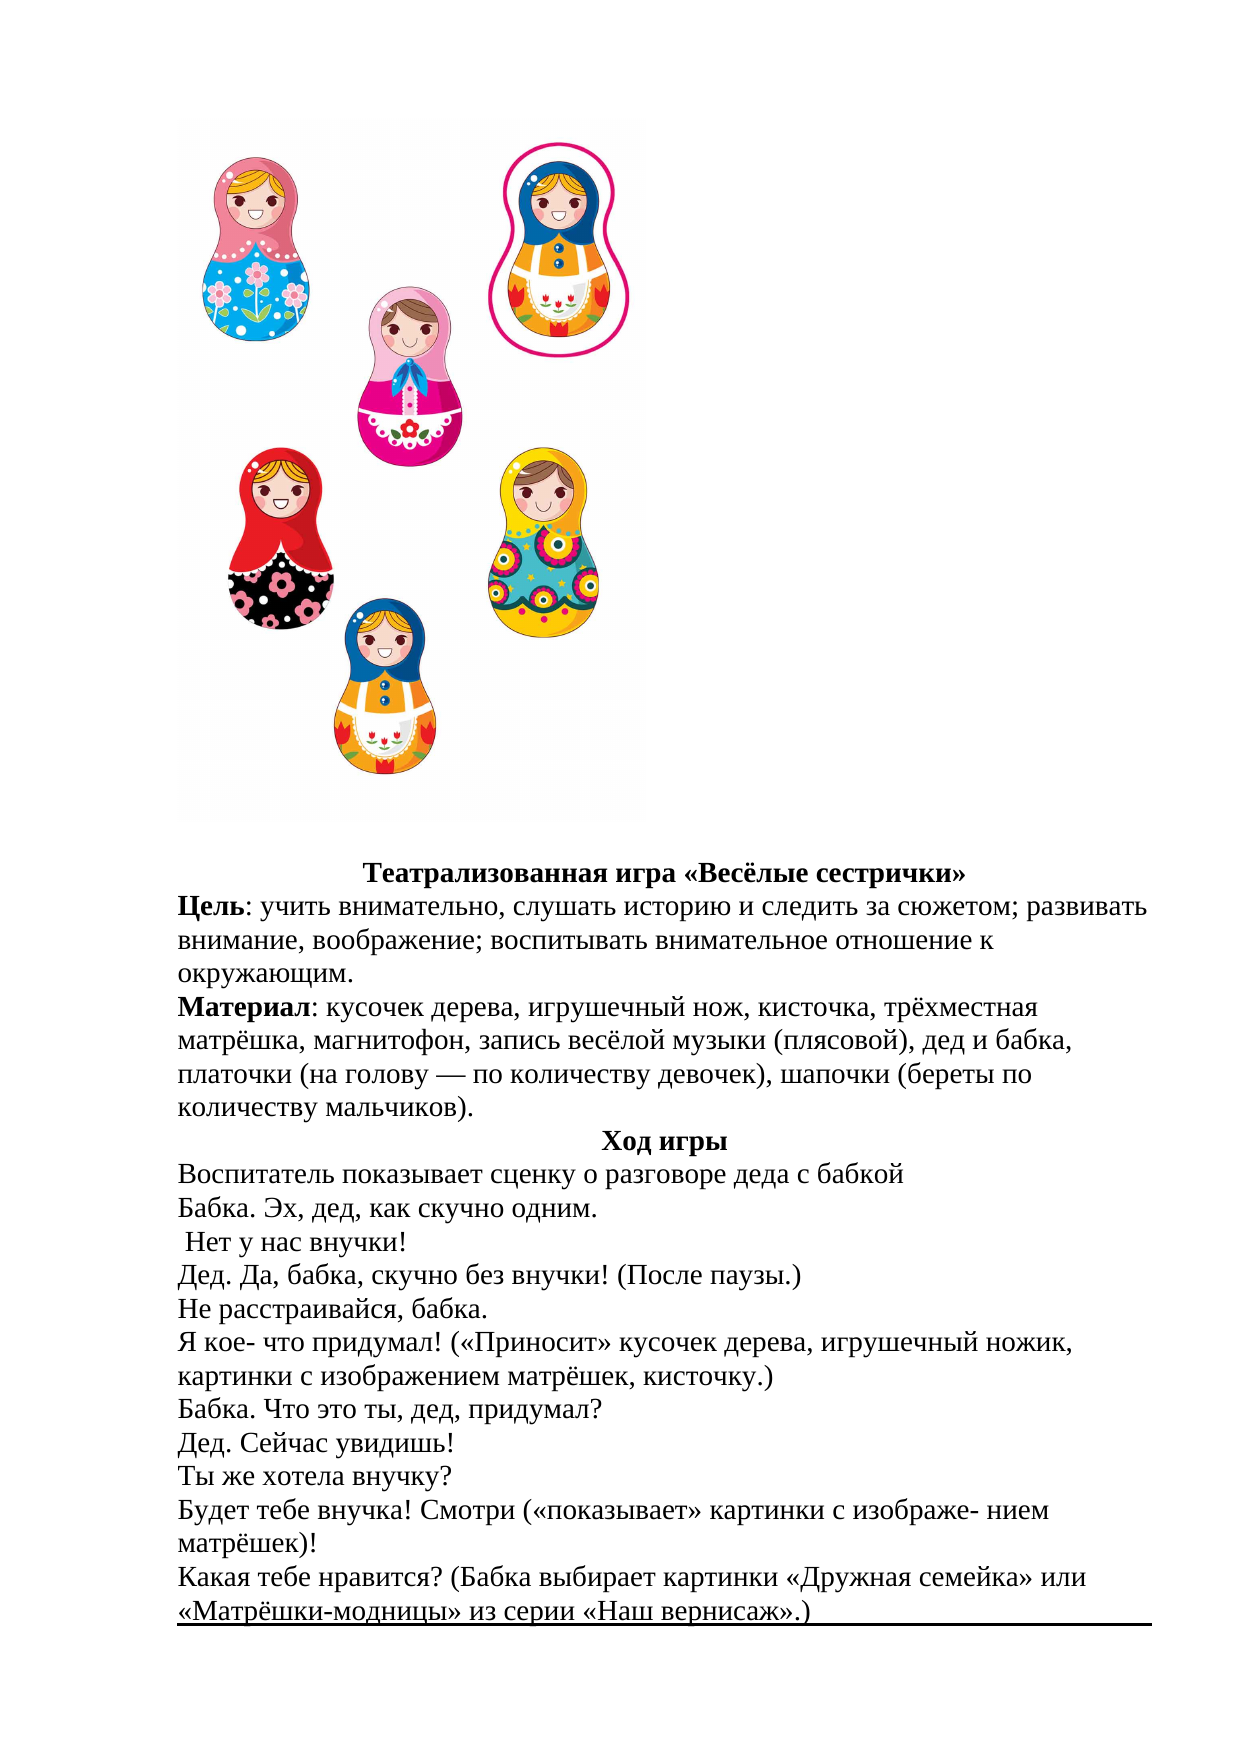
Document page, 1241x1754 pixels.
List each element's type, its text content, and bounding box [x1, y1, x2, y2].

text Театрализованная игра «Весёлые сестрички» [177, 855, 1152, 888]
text Какая тебе нравится? (Бабка выбирает картинки «Дружная семейка» или «Матрёшки-модницы» из серии «Наш вернисаж».) [177, 1559, 1152, 1623]
text Ход игры [177, 1123, 1152, 1157]
text Дед. Да, бабка, скучно без внучки! (После паузы.) [177, 1257, 1152, 1291]
text Будет тебе внучка! Смотри («показывает» картинки с изображе- нием матрёшек)! [177, 1492, 1152, 1559]
text Материал: кусочек дерева, игрушечный нож, кисточка, трёхместная матрёшка, магнитофон, запись весёлой музыки (плясовой), дед и бабка, платочки (на голову — по количеству девочек), шапочки (береты по количеству мальчиков). [177, 989, 1152, 1123]
picture [177, 118, 646, 822]
text Цель: учить внимательно, слушать историю и следить за сюжетом; развивать внимание, воображение; воспитывать внимательное отношение к окружающим. [177, 888, 1152, 989]
text Ты же хотела внучку? [177, 1458, 1152, 1492]
text Воспитатель показывает сценку о разговоре деда с бабкой [177, 1157, 1152, 1190]
text Не расстраивайся, бабка. [177, 1291, 1152, 1324]
text Бабка. Что это ты, дед, придумал? [177, 1391, 1152, 1425]
text Дед. Сейчас увидишь! [177, 1425, 1152, 1458]
text Я кое- что придумал! («Приносит» кусочек дерева, игрушечный ножик, картинки с изображением матрёшек, кисточку.) [177, 1324, 1152, 1391]
text Нет у нас внучки! [177, 1224, 1152, 1257]
text Бабка. Эх, дед, как скучно одним. [177, 1190, 1152, 1224]
